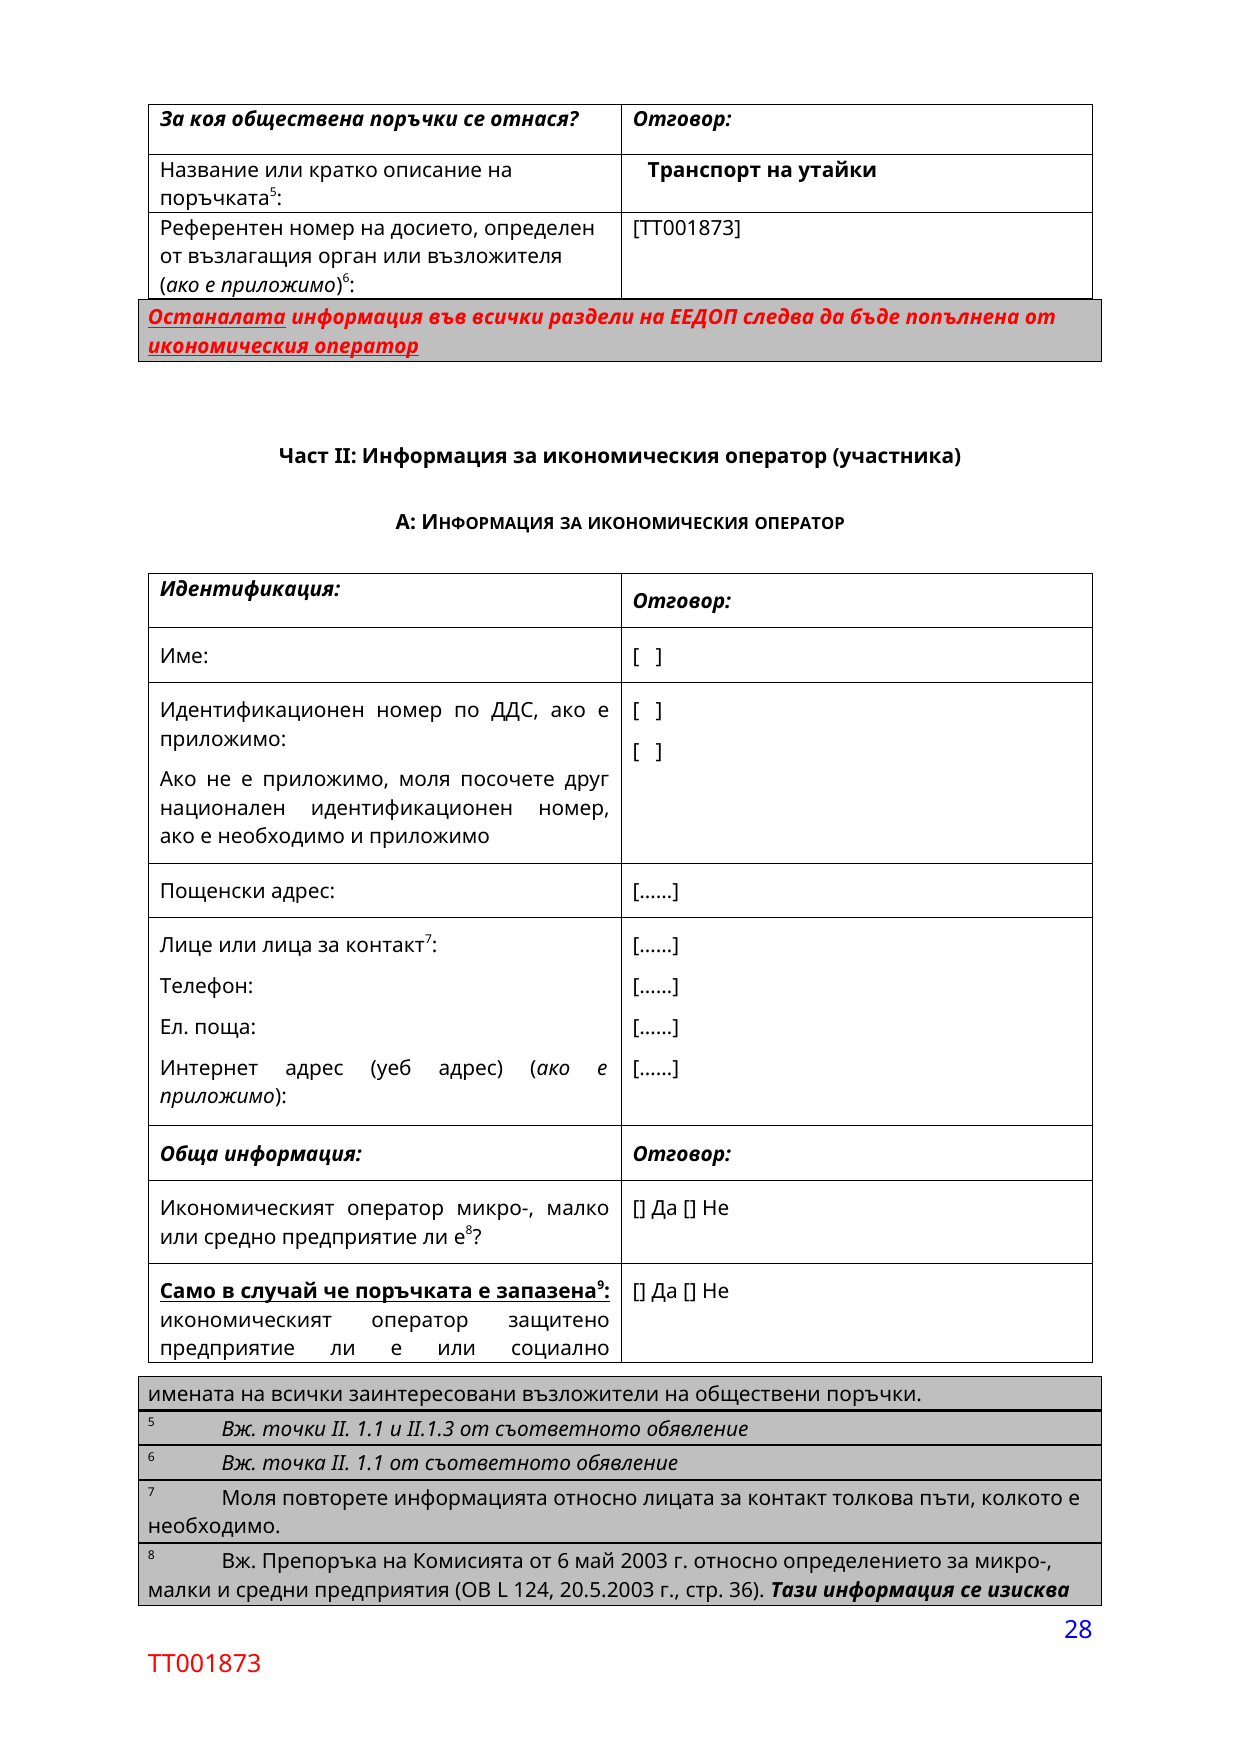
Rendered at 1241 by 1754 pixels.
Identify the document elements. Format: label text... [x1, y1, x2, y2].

text Останалата информация във всички раздели на ЕЕДОП следва да бъде попълнена от икономическия оператор [139, 300, 1101, 361]
table_cell [ТТ001873] [622, 213, 1092, 298]
table_cell Отговор: [622, 105, 1092, 154]
table_cell Пощенски адрес: [149, 864, 621, 917]
table_cell Име: [149, 628, 621, 682]
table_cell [622, 1264, 1092, 1362]
table_cell Идентификационен номер по ДДС, ако е приложимо: Ако не е приложимо, моля посочете друг национален идентификационен номер, ако е необходимо и приложимо [149, 683, 621, 862]
table_header Отговор: [622, 574, 1092, 627]
table_header Идентификация: [149, 574, 621, 627]
text Част II: Информация за икономическия оператор (участника) [148, 441, 1092, 469]
table_cell [……] [……] [……] [……] [622, 918, 1092, 1125]
table_cell [ ] [ ] [622, 683, 1092, 862]
table_cell Название или кратко описание на поръчката: [149, 155, 621, 212]
table_cell За коя обществена поръчки се отнася? [149, 105, 621, 154]
table_cell [] Да [] Не [622, 1181, 1092, 1263]
table_cell Отговор: [622, 1126, 1092, 1180]
table_cell Икономическият оператор микро-, малко или средно предприятие ли е? [149, 1181, 621, 1263]
table_cell Транспорт на утайки [622, 155, 1092, 212]
table_cell Обща информация: [149, 1126, 621, 1180]
text А: Информация за икономическия оператор [148, 507, 1092, 535]
table_cell Лице или лица за контакт: Телефон: Ел. поща: Интернет адрес (уеб адрес) (ако е приложимо): [149, 918, 621, 1125]
table_cell [……] [622, 864, 1092, 917]
table_cell [ ] [622, 628, 1092, 682]
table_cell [149, 1264, 621, 1362]
table_cell Референтен номер на досието, определен от възлагащия орган или възложителя (ако е приложимо): [149, 213, 621, 298]
